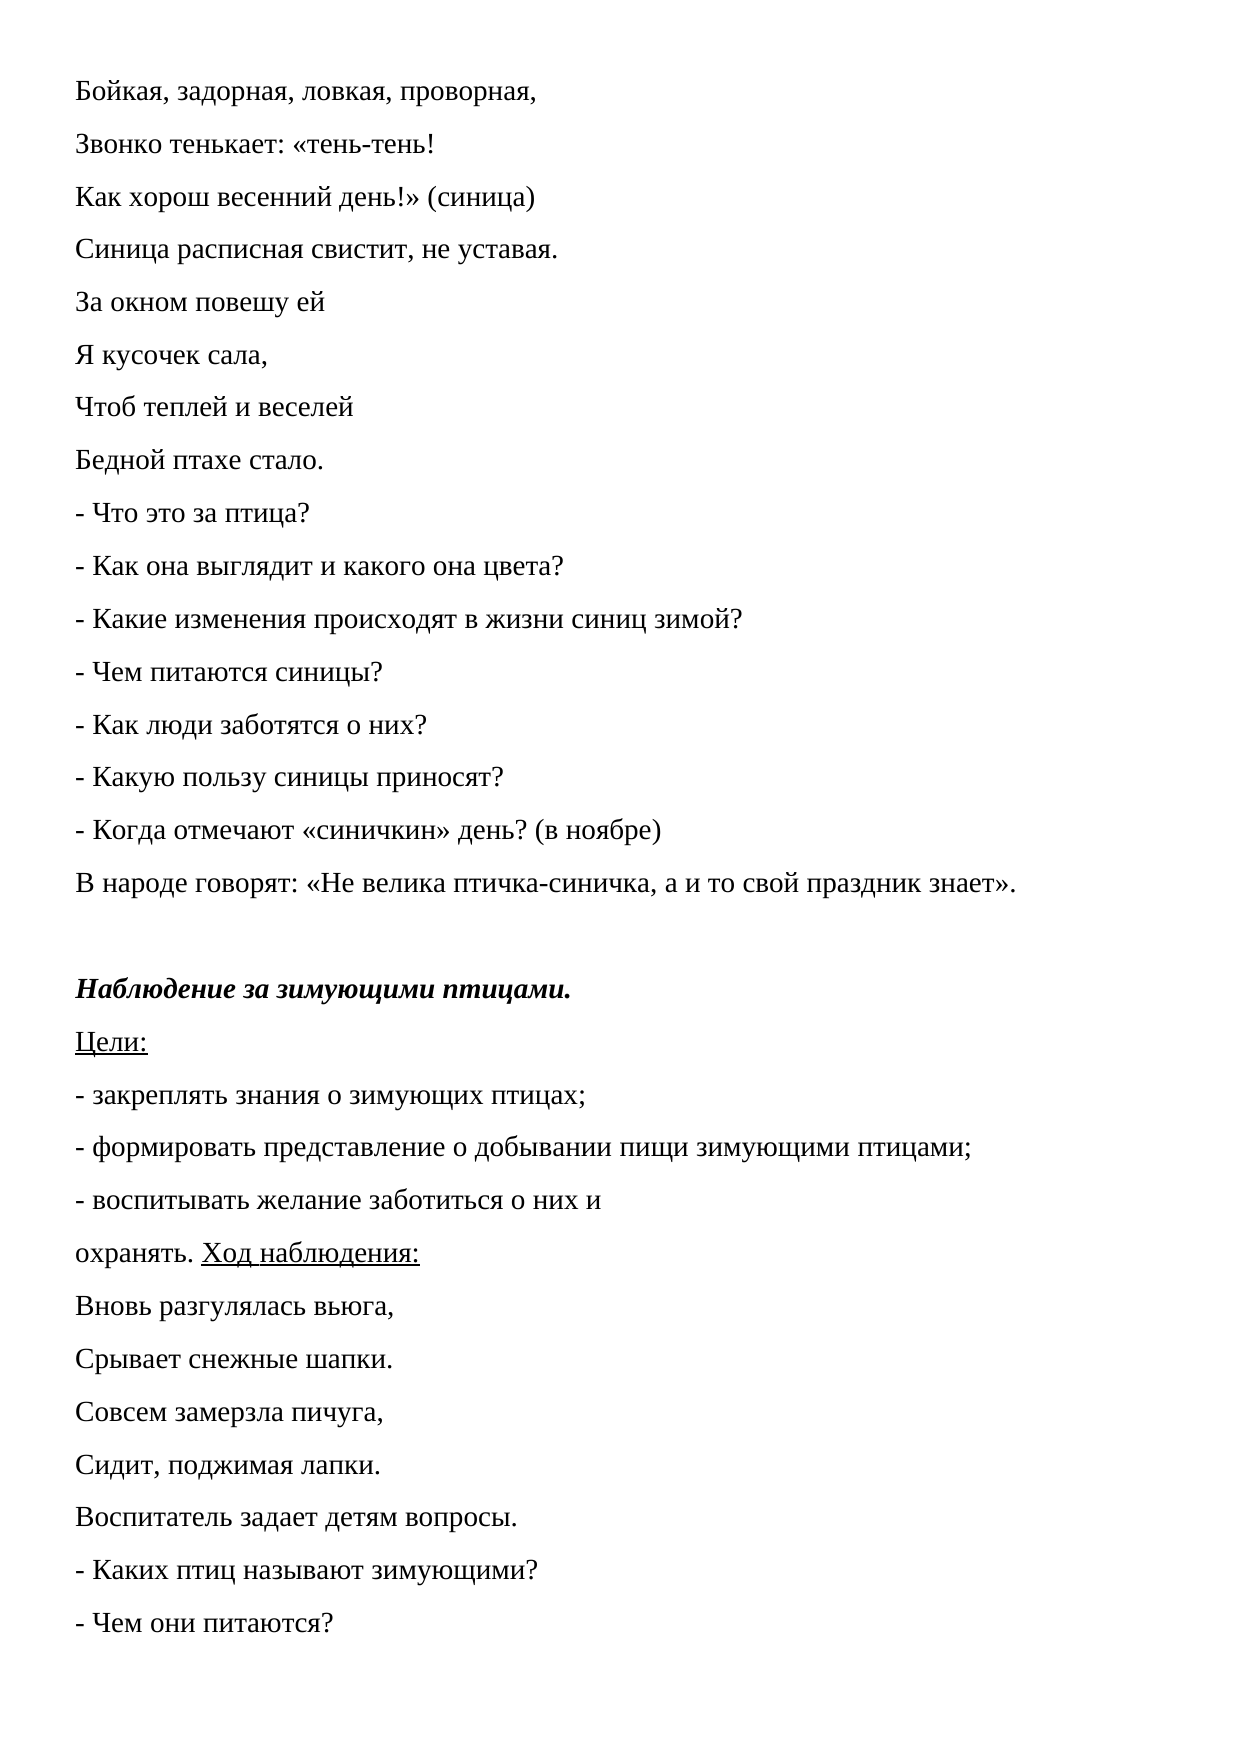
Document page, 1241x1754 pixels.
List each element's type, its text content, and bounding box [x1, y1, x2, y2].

list формировать представление о добывании пищи зимующими птицами; [75, 1129, 1190, 1163]
list Что это за птица? [75, 495, 1190, 529]
text Вновь разгулялась вьюга, Срывает снежные шапки. Совсем замерзла пичуга, Сидит, поджимая лапки. [75, 1288, 396, 1481]
text Я кусочек сала, [75, 337, 1190, 371]
subtitle Наблюдение за зимующими птицами. [75, 971, 1190, 1004]
list Чем они питаются? [75, 1605, 1190, 1638]
list Когда отмечают «синичкин» день? (в ноябре) [75, 812, 1190, 846]
text В народе говорят: «Не велика птичка-синичка, а и то свой праздник знает». [75, 865, 1190, 899]
text Как хорош весенний день!» (синица) Синица расписная свистит, не уставая. За окном повешу ей [75, 179, 560, 318]
list Чем питаются синицы? [75, 654, 1190, 687]
list Как люди заботятся о них? [75, 707, 1190, 740]
list Как она выглядит и какого она цвета? [75, 548, 1190, 581]
list закреплять знания о зимующих птицах; [75, 1077, 1190, 1110]
text Цели: [75, 1024, 1190, 1057]
text Воспитатель задает детям вопросы. [75, 1500, 1190, 1532]
list Какие изменения происходят в жизни синиц зимой? [75, 601, 1190, 634]
list Какую пользу синицы приносят? [75, 759, 1190, 793]
list Каких птиц называют зимующими? [75, 1552, 1190, 1586]
text Бойкая, задорная, ловкая, проворная, Звонко тенькает: «тень-тень! [75, 73, 539, 159]
text Чтоб теплей и веселей Бедной птахе стало. [75, 389, 355, 476]
list воспитывать желание заботиться о них и охранять. Ход наблюдения: [75, 1182, 728, 1269]
